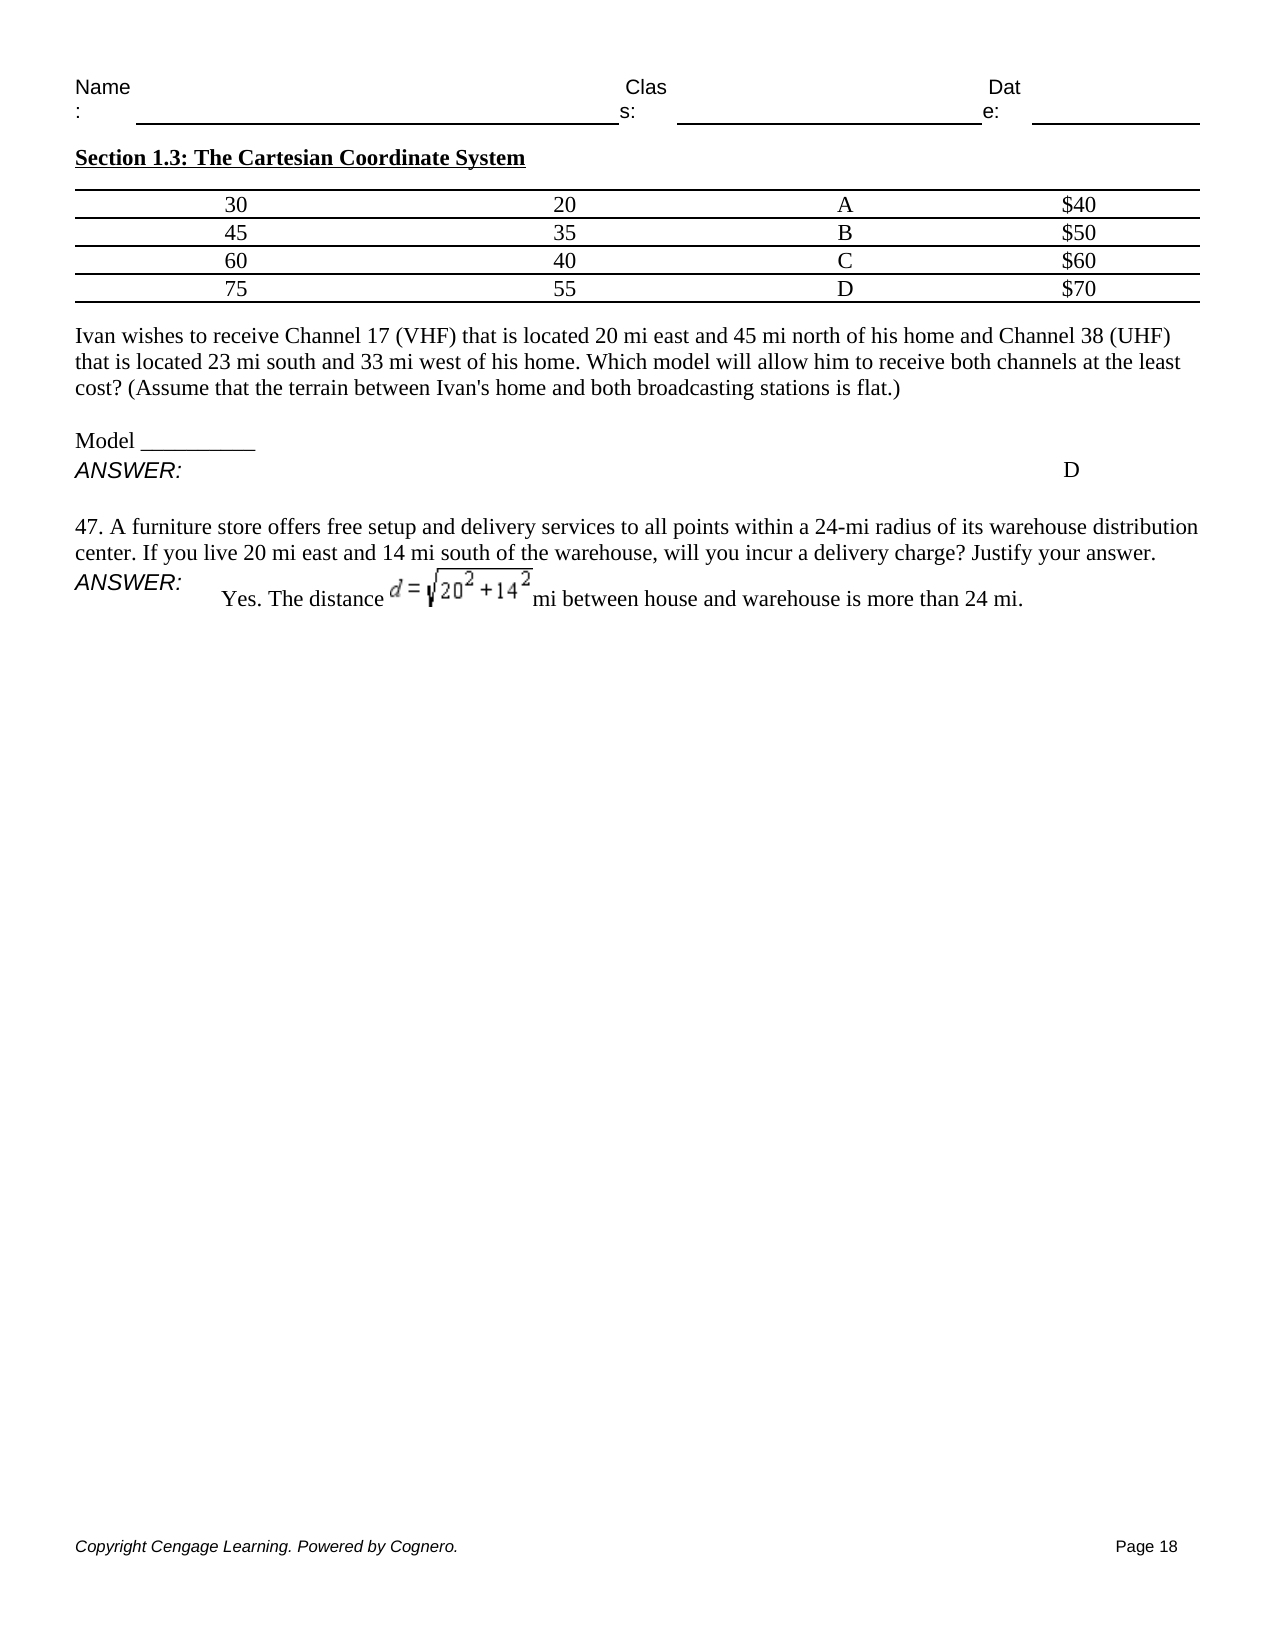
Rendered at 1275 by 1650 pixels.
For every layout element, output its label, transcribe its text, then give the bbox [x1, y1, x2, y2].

table_header 47. A furniture store offers free setup and delivery services to all points within a 24-mi radius of its warehouse distribution center. If you live 20 mi east and 14 mi south of the warehouse, will you incur a delivery charge? Justify your answer. [75, 513, 1200, 615]
picture [390, 568, 533, 607]
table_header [75, 303, 1200, 486]
